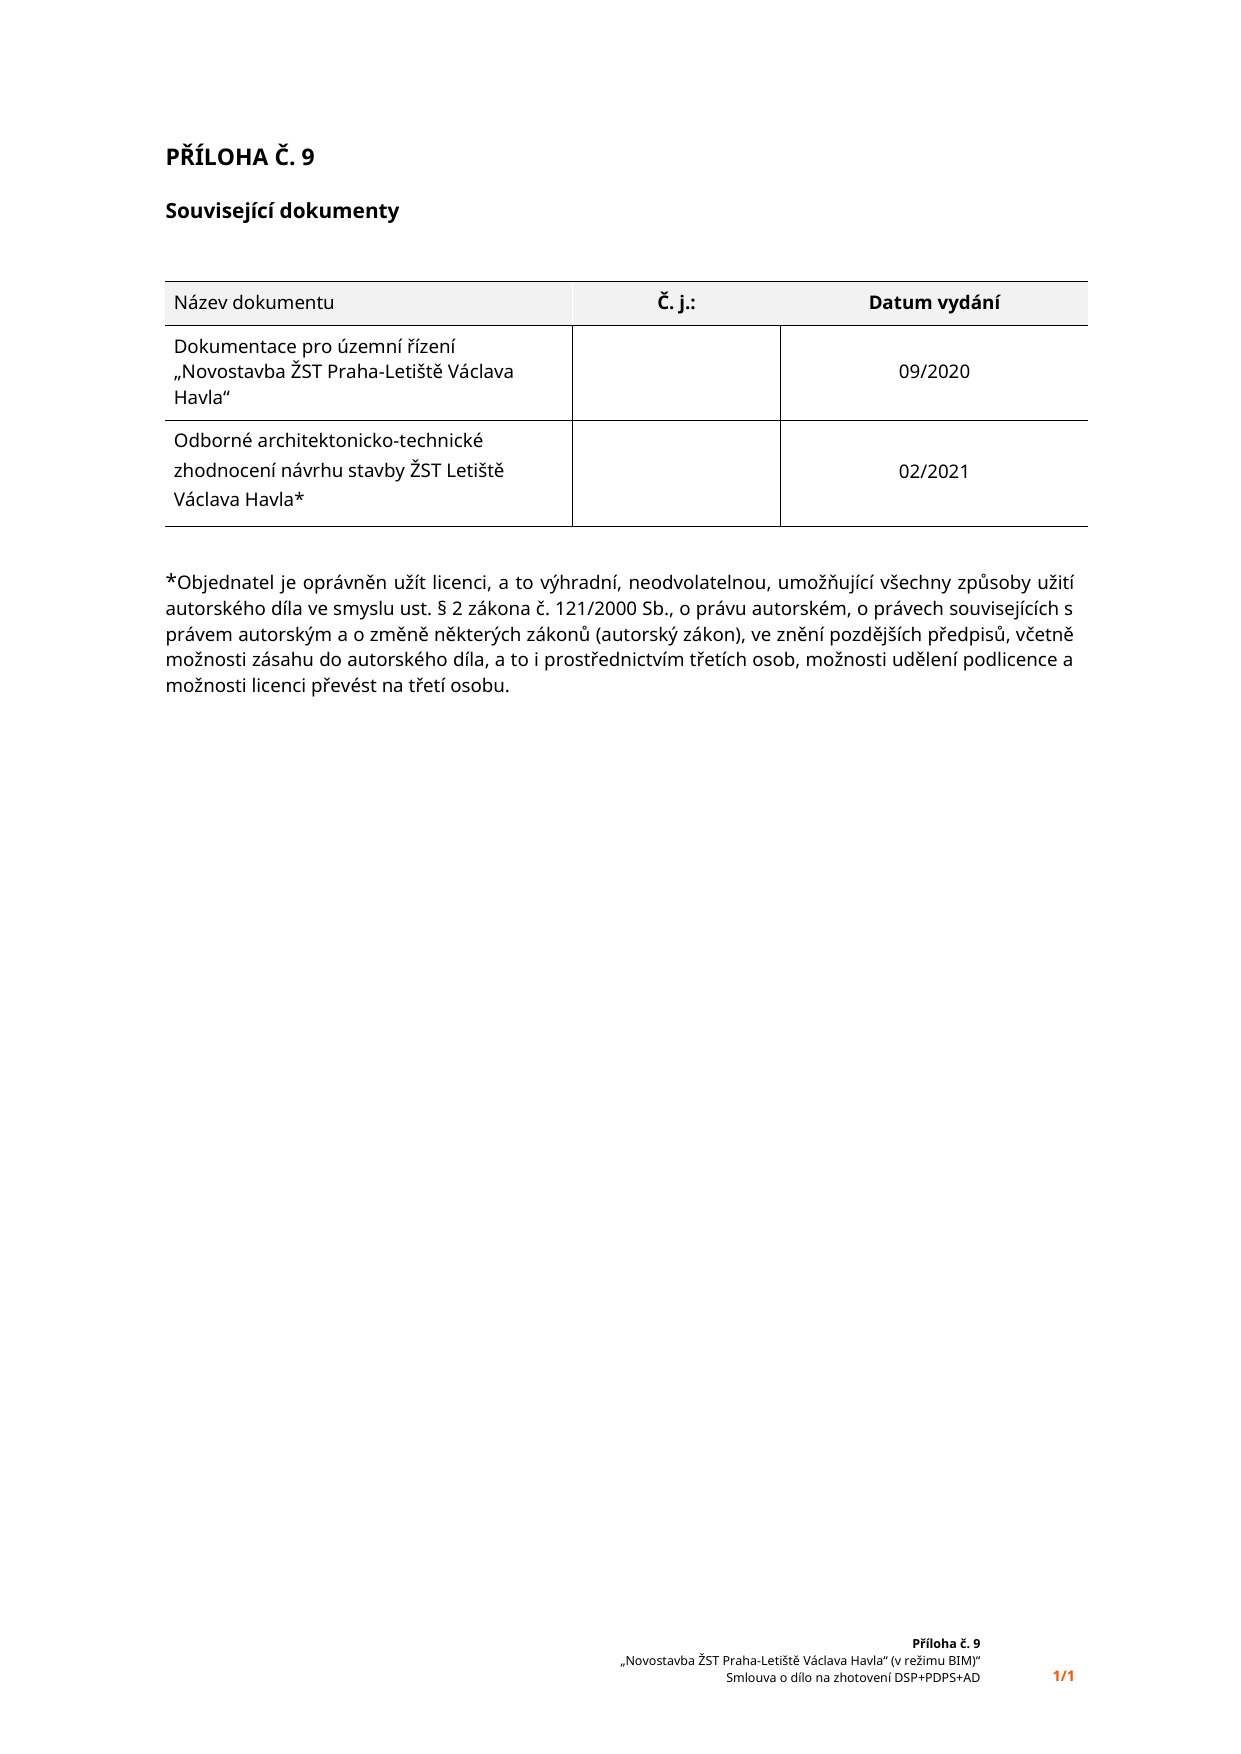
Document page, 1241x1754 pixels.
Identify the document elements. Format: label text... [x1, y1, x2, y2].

text Příloha č. 9 [165, 141, 1075, 173]
text Související dokumenty [165, 197, 1075, 225]
text *Objednatel je oprávněn užít licenci, a to výhradní, neodvolatelnou, umožňující všechny způsoby užití autorského díla ve smyslu ust. § 2 zákona č. 121/2000 Sb., o právu autorském, o právech souvisejících s právem autorským a o změně některých zákonů (autorský zákon), ve znění pozdějších předpisů, včetně možnosti zásahu do autorského díla, a to i prostřednictvím třetích osob, možnosti udělení podlicence a možnosti licenci převést na třetí osobu. [165, 567, 1075, 698]
table_cell [573, 421, 780, 526]
table_cell Odborné architektonicko-technické zhodnocení návrhu stavby ŽST Letiště Václava Havla* [165, 421, 572, 526]
table_header Č. j.: [573, 282, 780, 325]
table_cell Dokumentace pro územní řízení „Novostavba ŽST Praha-Letiště Václava Havla“ [165, 326, 572, 419]
table_header Datum vydání [780, 282, 1088, 325]
table_cell [573, 326, 780, 419]
table_cell 09/2020 [781, 326, 1088, 419]
table_header Název dokumentu [165, 282, 572, 325]
table_cell 02/2021 [781, 421, 1088, 526]
